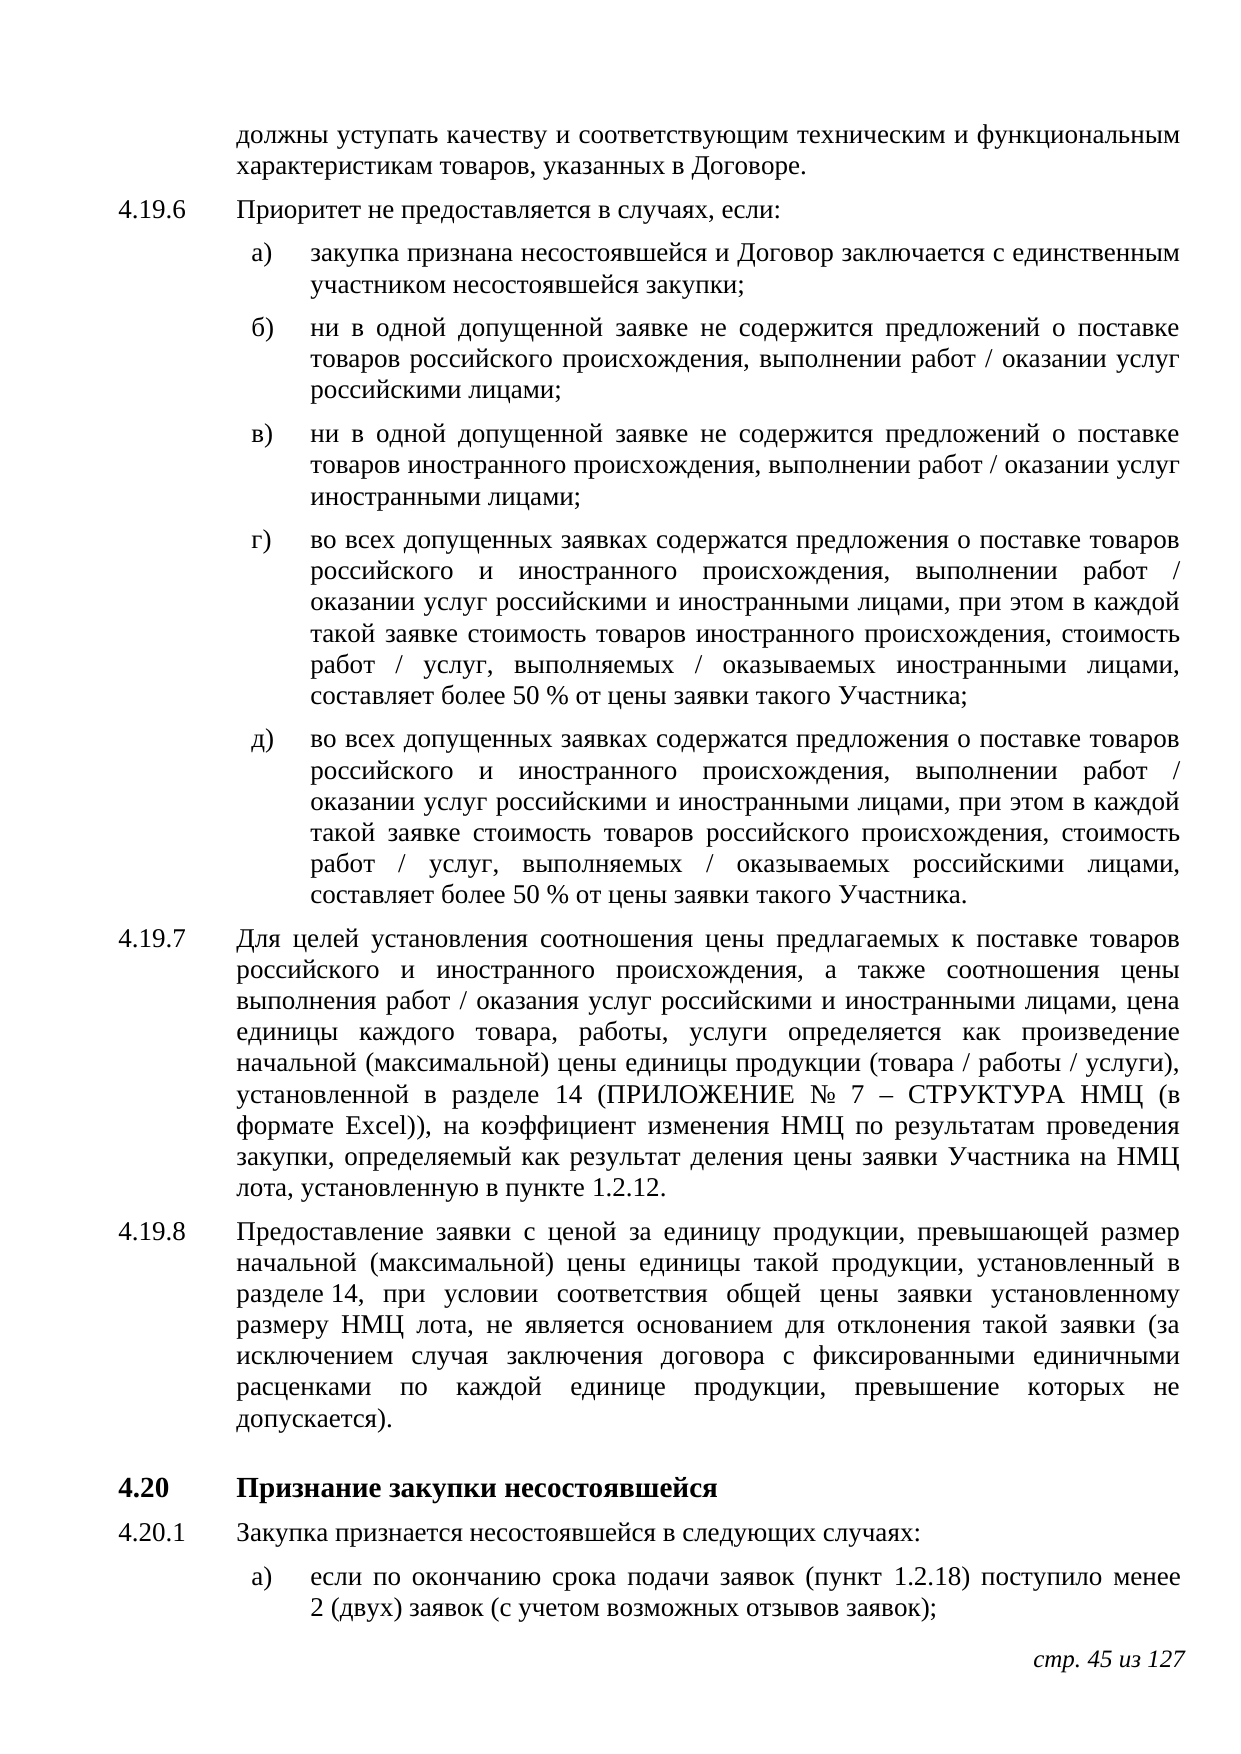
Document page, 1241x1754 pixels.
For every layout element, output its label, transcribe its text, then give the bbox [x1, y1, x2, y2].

text Для целей установления соотношения цены предлагаемых к поставке товаров российского и иностранного происхождения, а также соотношения цены выполнения работ / оказания услуг российскими и иностранными лицами, цена единицы каждого товара, работы, услуги определяется как произведение начальной (максимальной) цены единицы продукции (товара / работы / услуги), установленной в разделе 14 (ПРИЛОЖЕНИЕ № 7 – СТРУКТУРА НМЦ (в формате Excel)), на коэффициент изменения НМЦ по результатам проведения закупки, определяемый как результат деления цены заявки Участника на НМЦ лота, установленную в пункте 1.2.12. [118, 922, 1181, 1202]
text ни в одной допущенной заявке не содержится предложений о поставке товаров иностранного происхождения, выполнении работ / оказании услуг иностранными лицами; [251, 417, 1181, 511]
text ни в одной допущенной заявке не содержится предложений о поставке товаров российского происхождения, выполнении работ / оказании услуг российскими лицами; [251, 311, 1181, 405]
text Закупка признается несостоявшейся в следующих случаях: [118, 1516, 1181, 1547]
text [118, 118, 1181, 180]
text во всех допущенных заявках содержатся предложения о поставке товаров российского и иностранного происхождения, выполнении работ / оказании услуг российскими и иностранными лицами, при этом в каждой такой заявке стоимость товаров российского происхождения, стоимость работ / услуг, выполняемых / оказываемых российскими лицами, составляет более 50 % от цены заявки такого Участника. [251, 723, 1181, 909]
text Предоставление заявки с ценой за единицу продукции, превышающей размер начальной (максимальной) цены единицы такой продукции, установленный в разделе 14, при условии соответствия общей цены заявки установленному размеру НМЦ лота, не является основанием для отклонения такой заявки (за исключением случая заключения договора с фиксированными единичными расценками по каждой единице продукции, превышение которых не допускается). [118, 1215, 1181, 1433]
text Приоритет не предоставляется в случаях, если: [118, 193, 1181, 224]
text во всех допущенных заявках содержатся предложения о поставке товаров российского и иностранного происхождения, выполнении работ / оказании услуг российскими и иностранными лицами, при этом в каждой такой заявке стоимость товаров иностранного происхождения, стоимость работ / услуг, выполняемых / оказываемых иностранными лицами, составляет более 50 % от цены заявки такого Участника; [251, 523, 1181, 710]
text закупка признана несостоявшейся и Договор заключается с единственным участником несостоявшейся закупки; [251, 237, 1181, 299]
subtitle Признание закупки несостоявшейся [118, 1470, 1181, 1504]
text если по окончанию срока подачи заявок (пункт 1.2.18) поступило менее 2 (двух) заявок (с учетом возможных отзывов заявок); [251, 1560, 1181, 1622]
